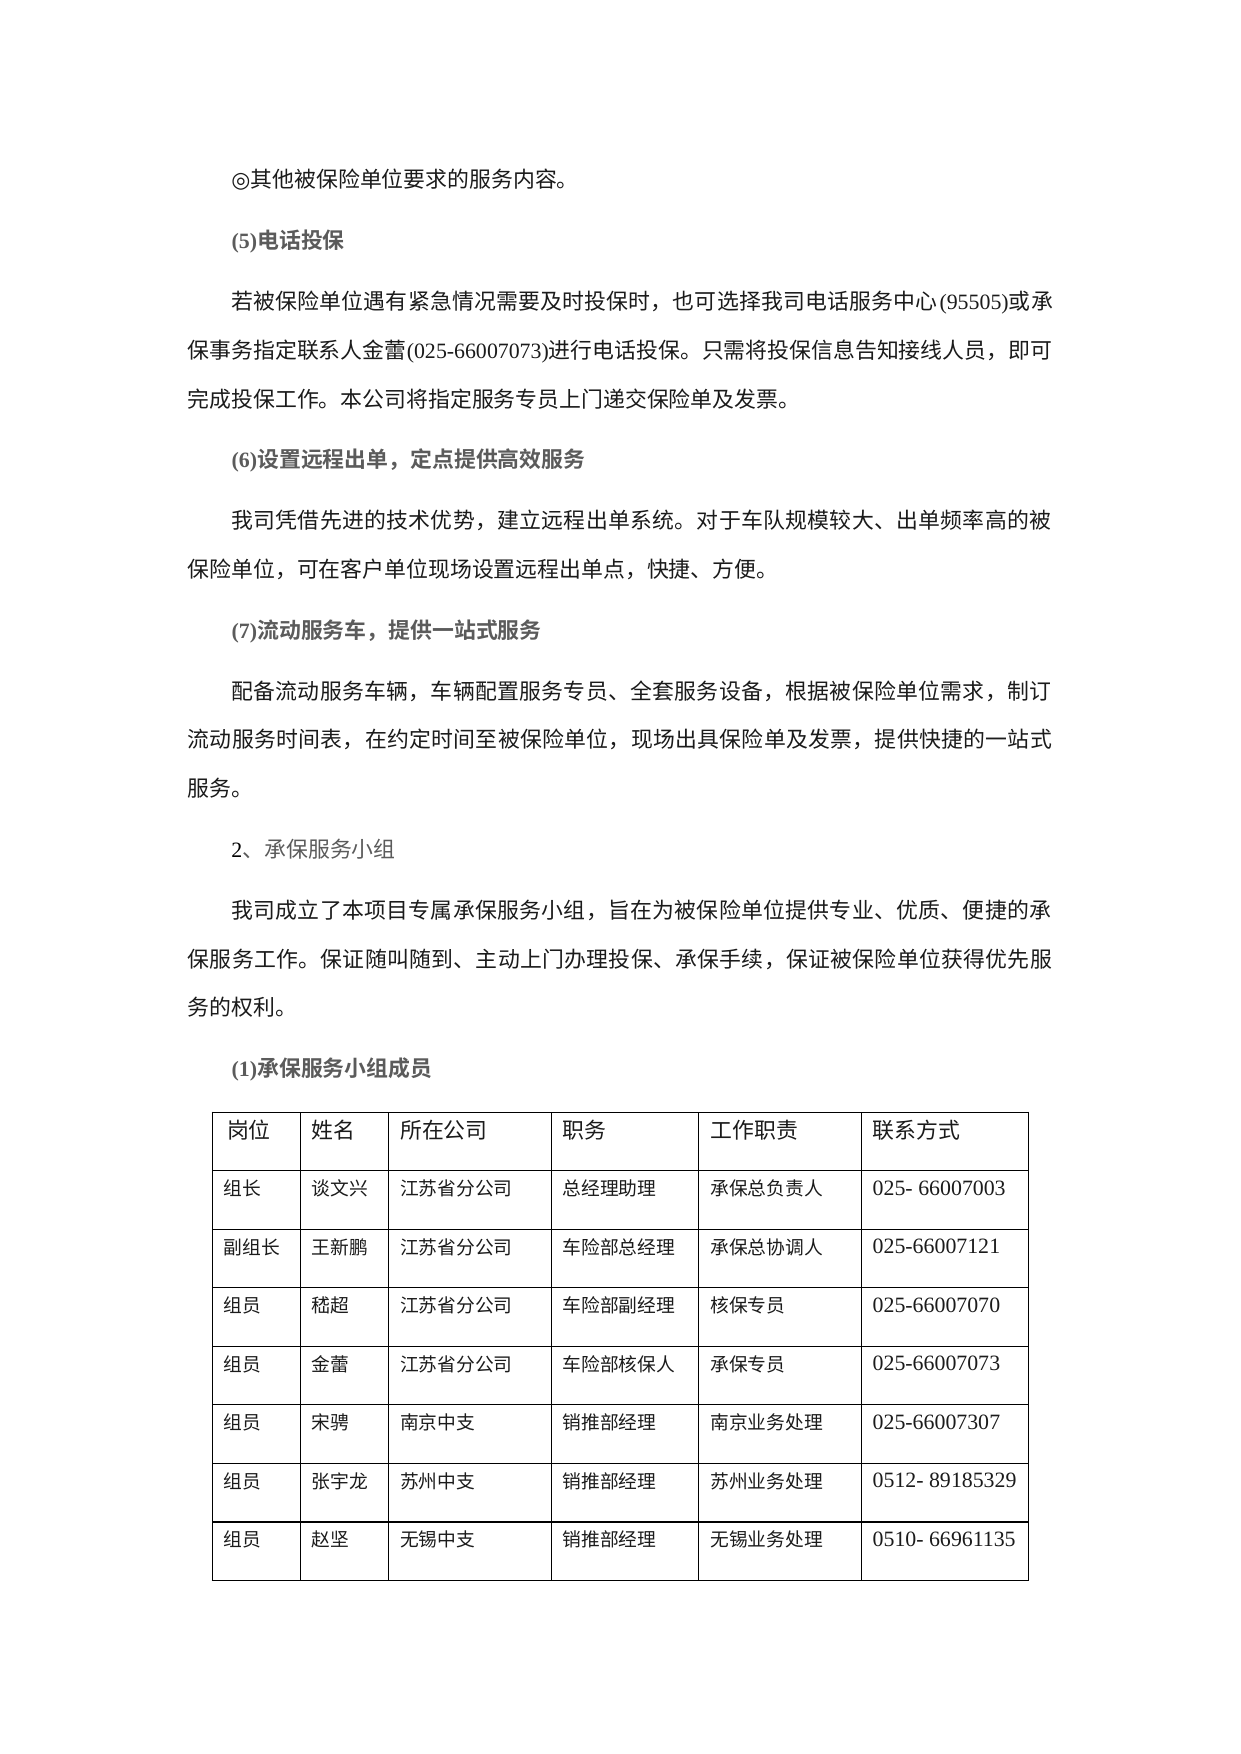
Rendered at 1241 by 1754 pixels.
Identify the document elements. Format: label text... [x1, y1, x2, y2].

table_cell 宋骋 [301, 1405, 388, 1463]
table_cell 江苏省分公司 [389, 1230, 551, 1287]
table_cell 苏州业务处理 [699, 1464, 861, 1521]
table_cell 承保专员 [699, 1347, 861, 1404]
table_cell 025-66007070 [862, 1288, 1028, 1346]
table_cell 025- 66007003 [862, 1171, 1028, 1229]
table_cell 无锡中支 [389, 1523, 551, 1580]
table_header 姓名 [301, 1113, 388, 1170]
table_cell 金蕾 [301, 1347, 388, 1404]
table_cell 025-66007307 [862, 1405, 1028, 1463]
table_cell 张宇龙 [301, 1464, 388, 1521]
text 若被保险单位遇有紧急情况需要及时投保时，也可选择我司电话服务中心(95505)或承保事务指定联系人金蕾(025-66007073)进行电话投保。只需将投保信息告知接线人员，即可完成投保工作。本公司将指定服务专员上门递交保险单及发票。 [187, 284, 1053, 414]
table_cell 嵇超 [301, 1288, 388, 1346]
table_cell 无锡业务处理 [699, 1523, 861, 1580]
text 配备流动服务车辆，车辆配置服务专员、全套服务设备，根据被保险单位需求，制订流动服务时间表，在约定时间至被保险单位，现场出具保险单及发票，提供快捷的一站式服务。 [187, 673, 1053, 803]
text 2、承保服务小组 [187, 832, 1053, 864]
table_header 所在公司 [389, 1113, 551, 1170]
table_cell 副组长 [213, 1230, 300, 1287]
table_cell 组长 [213, 1171, 300, 1229]
table_cell 车险部副经理 [552, 1288, 698, 1346]
table_cell 承保总负责人 [699, 1171, 861, 1229]
table_cell 江苏省分公司 [389, 1347, 551, 1404]
table_cell 销推部经理 [552, 1523, 698, 1580]
table_cell 025-66007121 [862, 1230, 1028, 1287]
table_cell 赵坚 [301, 1523, 388, 1580]
table_cell 谈文兴 [301, 1171, 388, 1229]
table_cell 组员 [213, 1405, 300, 1463]
table_header 岗位 [213, 1113, 300, 1170]
table_header 联系方式 [862, 1113, 1028, 1170]
table_cell 组员 [213, 1347, 300, 1404]
table_cell 组员 [213, 1288, 300, 1346]
table_cell 组员 [213, 1523, 300, 1580]
table_cell 0512- 89185329 [862, 1464, 1028, 1521]
table_cell 江苏省分公司 [389, 1288, 551, 1346]
table_cell 组员 [213, 1464, 300, 1521]
text (7)流动服务车，提供一站式服务 [187, 612, 1053, 645]
table_cell 0510- 66961135 [862, 1523, 1028, 1580]
table_cell 总经理助理 [552, 1171, 698, 1229]
table_cell 南京中支 [389, 1405, 551, 1463]
table_header 工作职责 [699, 1113, 861, 1170]
text ◎其他被保险单位要求的服务内容。 [187, 162, 1053, 194]
table_cell 承保总协调人 [699, 1230, 861, 1287]
text (1)承保服务小组成员 [187, 1051, 1053, 1083]
table_cell 销推部经理 [552, 1405, 698, 1463]
table_cell 南京业务处理 [699, 1405, 861, 1463]
table_cell 车险部核保人 [552, 1347, 698, 1404]
table_cell 江苏省分公司 [389, 1171, 551, 1229]
text 我司成立了本项目专属承保服务小组，旨在为被保险单位提供专业、优质、便捷的承保服务工作。保证随叫随到、主动上门办理投保、承保手续，保证被保险单位获得优先服务的权利。 [187, 892, 1053, 1022]
table_cell 销推部经理 [552, 1464, 698, 1521]
table_cell 025-66007073 [862, 1347, 1028, 1404]
table_cell 核保专员 [699, 1288, 861, 1346]
table_cell 王新鹏 [301, 1230, 388, 1287]
text (6)设置远程出单，定点提供高效服务 [187, 442, 1053, 474]
text (5)电话投保 [187, 223, 1053, 255]
table_header 职务 [552, 1113, 698, 1170]
table_cell 车险部总经理 [552, 1230, 698, 1287]
table_cell 苏州中支 [389, 1464, 551, 1521]
text 我司凭借先进的技术优势，建立远程出单系统。对于车队规模较大、出单频率高的被保险单位，可在客户单位现场设置远程出单点，快捷、方便。 [187, 503, 1053, 584]
